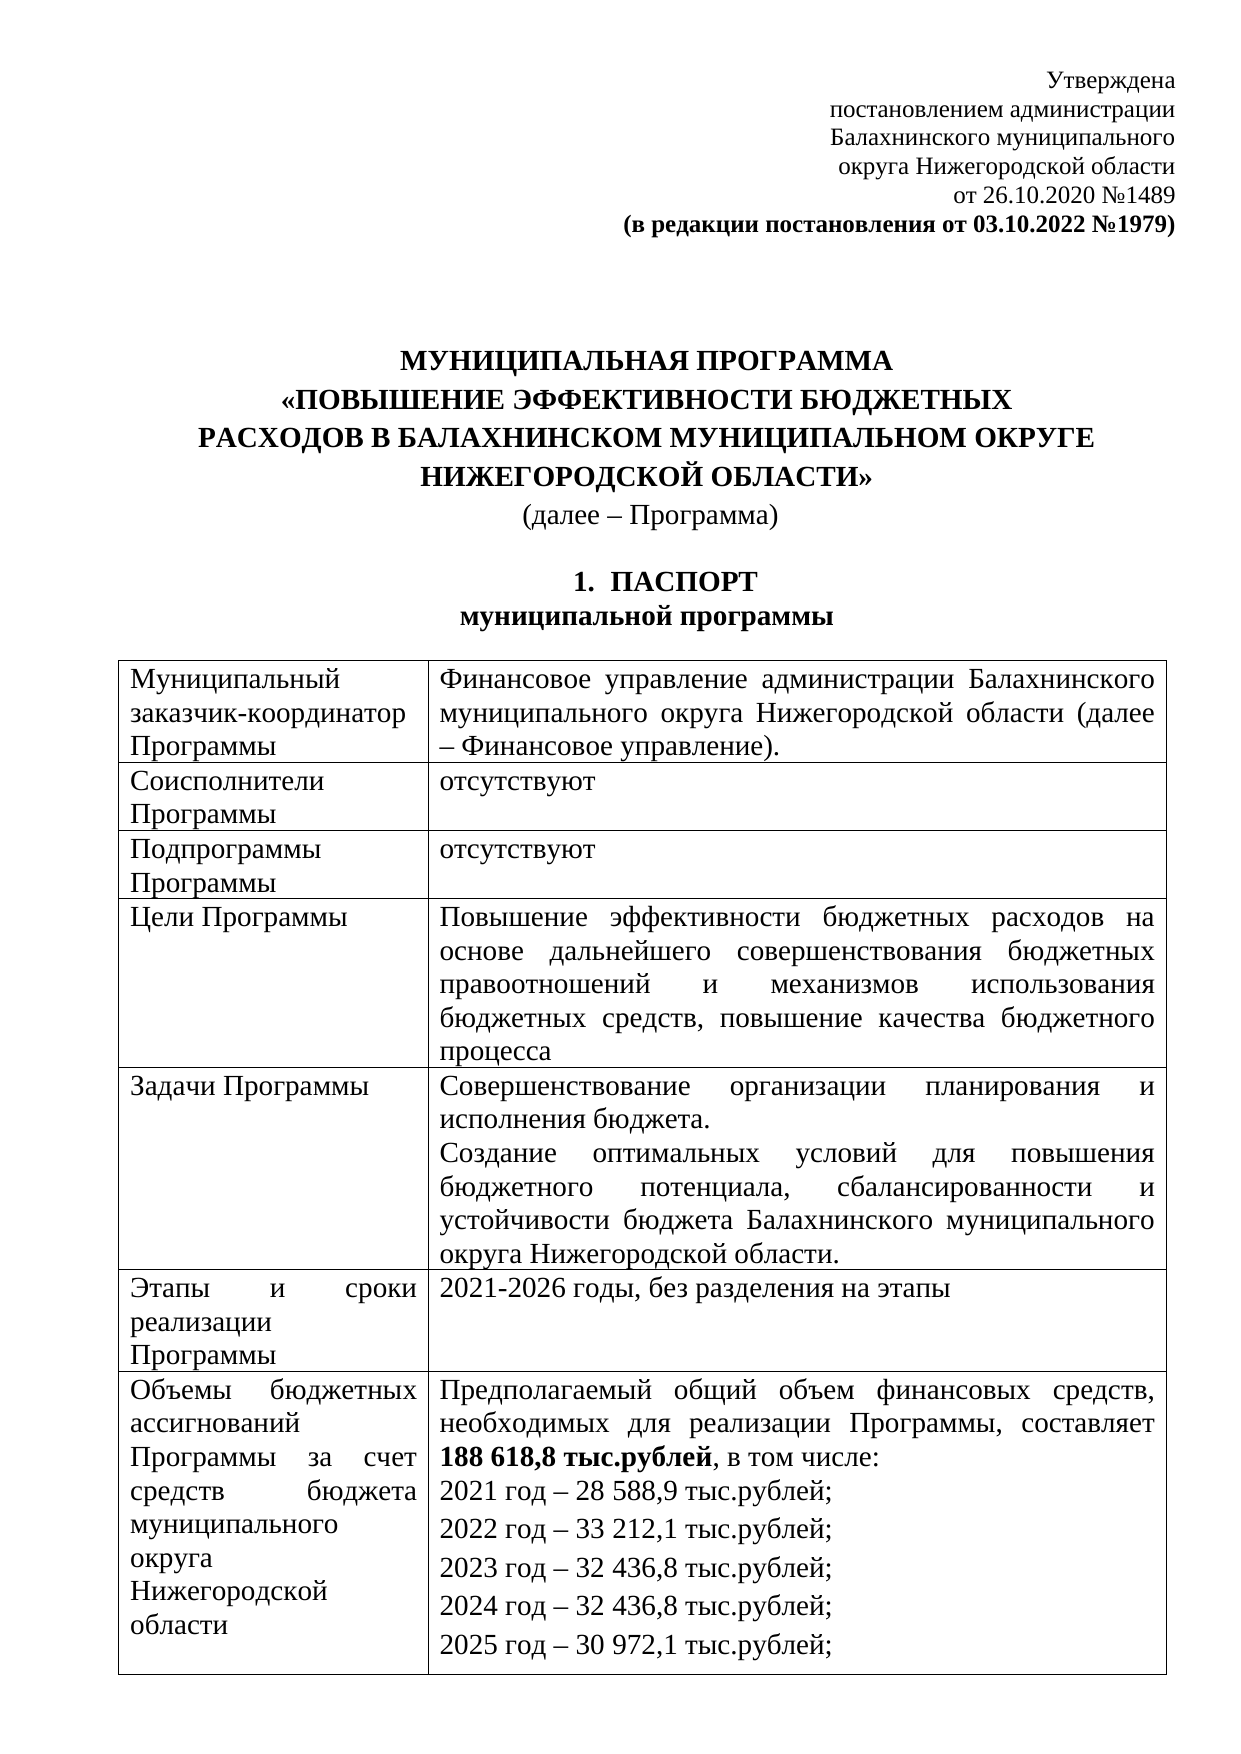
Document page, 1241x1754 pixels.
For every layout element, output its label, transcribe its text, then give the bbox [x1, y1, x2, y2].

table_cell 2021-2026 годы, без разделения на этапы [429, 1270, 1166, 1371]
text (в редакции постановления от 03.10.2022 №1979) [118, 209, 1175, 237]
table_cell Повышение эффективности бюджетных расходов на основе дальнейшего совершенствования бюджетных правоотношений и механизмов использования бюджетных средств, повышение качества бюджетного процесса [429, 899, 1166, 1067]
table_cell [119, 1372, 428, 1674]
table_header Финансовое управление администрации Балахнинского муниципального округа Нижегородской области (далее – Финансовое управление). [429, 661, 1166, 762]
table_cell Цели Программы [119, 899, 428, 1067]
text Балахнинского муниципального [118, 122, 1175, 151]
table_cell отсутствуют [429, 831, 1166, 898]
table_cell Задачи Программы [119, 1068, 428, 1269]
text «ПОВЫШЕНИЕ ЭФФЕКТИВНОСТИ БЮДЖЕТНЫХ [118, 382, 1175, 415]
subtitle муниципальной программы [118, 598, 1175, 632]
text МУНИЦИПАЛЬНАЯ ПРОГРАММА [118, 343, 1175, 377]
table_cell Совершенствование организации планирования и исполнения бюджета. Создание оптимальных условий для повышения бюджетного потенциала, сбалансированности и устойчивости бюджета Балахнинского муниципального округа Нижегородской области. [429, 1068, 1166, 1269]
table_cell Соисполнители Программы [119, 763, 428, 830]
table_header Муниципальный заказчик-координатор Программы [119, 661, 428, 762]
table_cell Подпрограммы Программы [119, 831, 428, 898]
table_cell Этапы и сроки реализации Программы [119, 1270, 428, 1371]
text округа Нижегородской области [118, 151, 1175, 180]
text Утверждена [118, 65, 1175, 94]
text от 26.10.2020 №1489 [118, 180, 1175, 209]
text (далее – Программа) [118, 497, 1175, 531]
text РАСХОДОВ В БАЛАХНИНСКОМ МУНИЦИПАЛЬНОМ ОКРУГЕ НИЖЕГОРОДСКОЙ ОБЛАСТИ» [118, 420, 1175, 492]
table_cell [429, 1372, 1166, 1674]
subtitle ПАСПОРТ [156, 564, 1175, 598]
table_cell отсутствуют [429, 763, 1166, 830]
text постановлением администрации [118, 94, 1175, 122]
